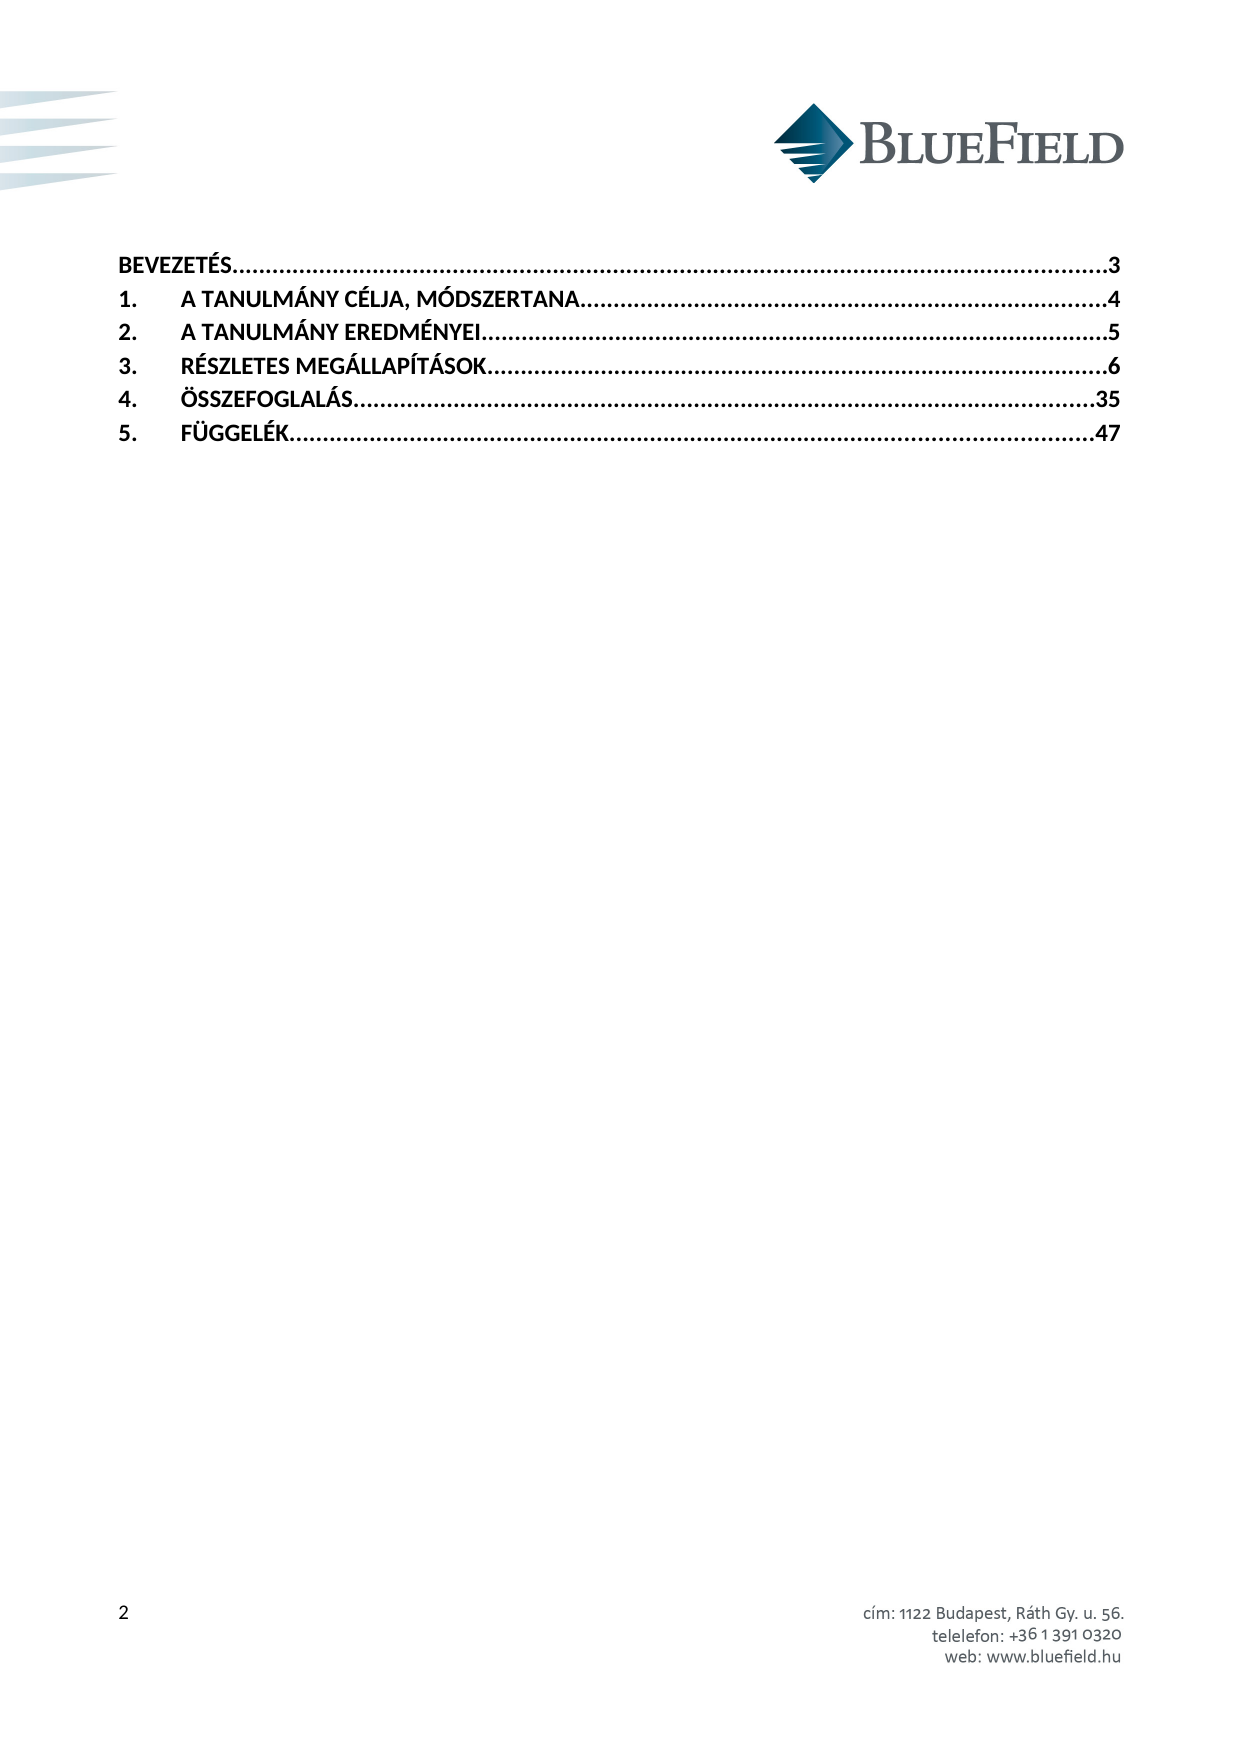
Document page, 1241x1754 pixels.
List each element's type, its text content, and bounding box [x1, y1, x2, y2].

text 1. A Tanulmány célja, módszertana 4 [118, 283, 1122, 313]
text 2. A tanulmány eredményei 5 [118, 317, 1122, 347]
text 3. Részletes megállapítások 6 [118, 350, 1122, 381]
text 4. Összefoglalás 35 [118, 384, 1122, 414]
text Bevezetés 3 [118, 249, 1122, 280]
picture [0, 0, 1240, 1754]
text 5. Függelék 47 [118, 417, 1122, 448]
